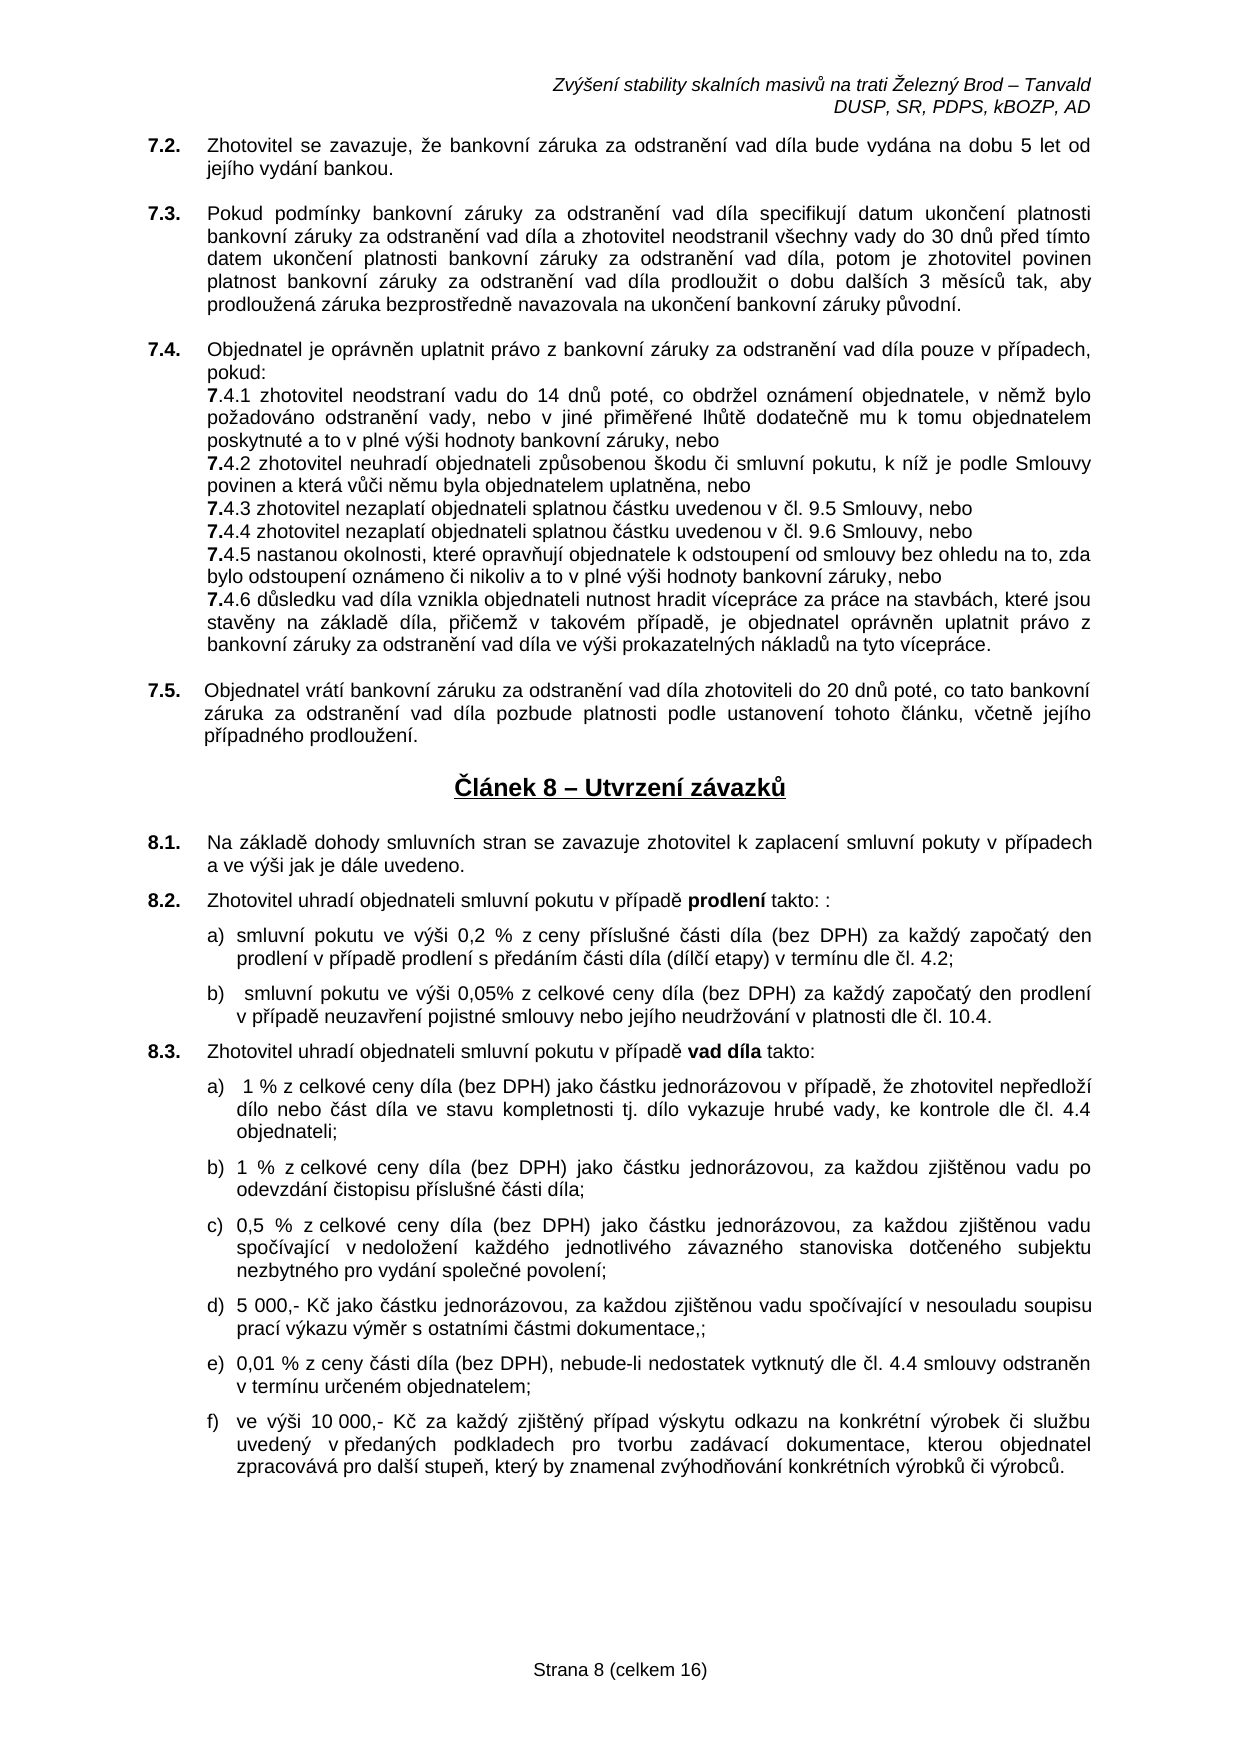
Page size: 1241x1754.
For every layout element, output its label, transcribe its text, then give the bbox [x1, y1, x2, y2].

text 7.5. Objednatel vrátí bankovní záruku za odstranění vad díla zhotoviteli do 20 dnů poté, co tato bankovní záruka za odstranění vad díla pozbude platnosti podle ustanovení tohoto článku, včetně jejího případného prodloužení. [148, 679, 1092, 747]
text 7.4. Objednatel je oprávněn uplatnit právo z bankovní záruky za odstranění vad díla pouze v případech, pokud: [148, 338, 1092, 383]
text a) smluvní pokutu ve výši 0,2 % z ceny příslušné části díla (bez DPH) za každý započatý den prodlení v případě prodlení s předáním části díla (dílčí etapy) v termínu dle čl. 4.2; [207, 924, 1092, 969]
text b) smluvní pokutu ve výši 0,05% z celkové ceny díla (bez DPH) za každý započatý den prodlení v případě neuzavření pojistné smlouvy nebo jejího neudržování v platnosti dle čl. 10.4. [207, 982, 1092, 1027]
text 7.4.1 zhotovitel neodstraní vadu do 14 dnů poté, co obdržel oznámení objednatele, v němž bylo požadováno odstranění vady, nebo v jiné přiměřené lhůtě dodatečně mu k tomu objednatelem poskytnuté a to v plné výši hodnoty bankovní záruky, nebo [148, 383, 1092, 452]
subtitle 8.3. Zhotovitel uhradí objednateli smluvní pokutu v případě vad díla takto: [148, 1040, 1092, 1062]
text 7.4.5 nastanou okolnosti, které opravňují objednatele k odstoupení od smlouvy bez ohledu na to, zda bylo odstoupení oznámeno či nikoliv a to v plné výši hodnoty bankovní záruky, nebo [148, 542, 1092, 588]
text b) 1 % z celkové ceny díla (bez DPH) jako částku jednorázovou, za každou zjištěnou vadu po odevzdání čistopisu příslušné části díla; [207, 1156, 1092, 1201]
text a) 1 % z celkové ceny díla (bez DPH) jako částku jednorázovou v případě, že zhotovitel nepředloží dílo nebo část díla ve stavu kompletnosti tj. dílo vykazuje hrubé vady, ke kontrole dle čl. 4.4 objednateli; [207, 1075, 1092, 1143]
text 7.4.4 zhotovitel nezaplatí objednateli splatnou částku uvedenou v čl. 9.6 Smlouvy, nebo [148, 520, 1092, 542]
text e) 0,01 % z ceny části díla (bez DPH), nebude-li nedostatek vytknutý dle čl. 4.4 smlouvy odstraněn v termínu určeném objednatelem; [207, 1352, 1092, 1397]
text 7.3. Pokud podmínky bankovní záruky za odstranění vad díla specifikují datum ukončení platnosti bankovní záruky za odstranění vad díla a zhotovitel neodstranil všechny vady do 30 dnů před tímto datem ukončení platnosti bankovní záruky za odstranění vad díla, potom je zhotovitel povinen platnost bankovní záruky za odstranění vad díla prodloužit o dobu dalších 3 měsíců tak, aby prodloužená záruka bezprostředně navazovala na ukončení bankovní záruky původní. [148, 202, 1092, 315]
text f) ve výši 10 000,- Kč za každý zjištěný případ výskytu odkazu na konkrétní výrobek či službu uvedený v předaných podkladech pro tvorbu zadávací dokumentace, kterou objednatel zpracovává pro další stupeň, který by znamenal zvýhodňování konkrétních výrobků či výrobců. [207, 1410, 1092, 1478]
text 7.2. Zhotovitel se zavazuje, že bankovní záruka za odstranění vad díla bude vydána na dobu 5 let od jejího vydání bankou. [148, 134, 1092, 179]
text 7.4.3 zhotovitel nezaplatí objednateli splatnou částku uvedenou v čl. 9.5 Smlouvy, nebo [148, 497, 1092, 520]
text 7.4.6 důsledku vad díla vznikla objednateli nutnost hradit vícepráce za práce na stavbách, které jsou stavěny na základě díla, přičemž v takovém případě, je objednatel oprávněn uplatnit právo z bankovní záruky za odstranění vad díla ve výši prokazatelných nákladů na tyto vícepráce. [148, 588, 1092, 656]
text 8.1. Na základě dohody smluvních stran se zavazuje zhotovitel k zaplacení smluvní pokuty v případech a ve výši jak je dále uvedeno. [148, 831, 1092, 876]
text c) 0,5 % z celkové ceny díla (bez DPH) jako částku jednorázovou, za každou zjištěnou vadu spočívající v nedoložení každého jednotlivého závazného stanoviska dotčeného subjektu nezbytného pro vydání společné povolení; [207, 1213, 1092, 1282]
text d) 5 000,- Kč jako částku jednorázovou, za každou zjištěnou vadu spočívající v nesouladu soupisu prací výkazu výměr s ostatními částmi dokumentace,; [207, 1294, 1092, 1339]
subtitle Článek 8 – Utvrzení závazků [148, 773, 1092, 802]
text 7.4.2 zhotovitel neuhradí objednateli způsobenou škodu či smluvní pokutu, k níž je podle Smlouvy povinen a která vůči němu byla objednatelem uplatněna, nebo [148, 452, 1092, 497]
subtitle 8.2. Zhotovitel uhradí objednateli smluvní pokutu v případě prodlení takto: : [148, 889, 1092, 911]
